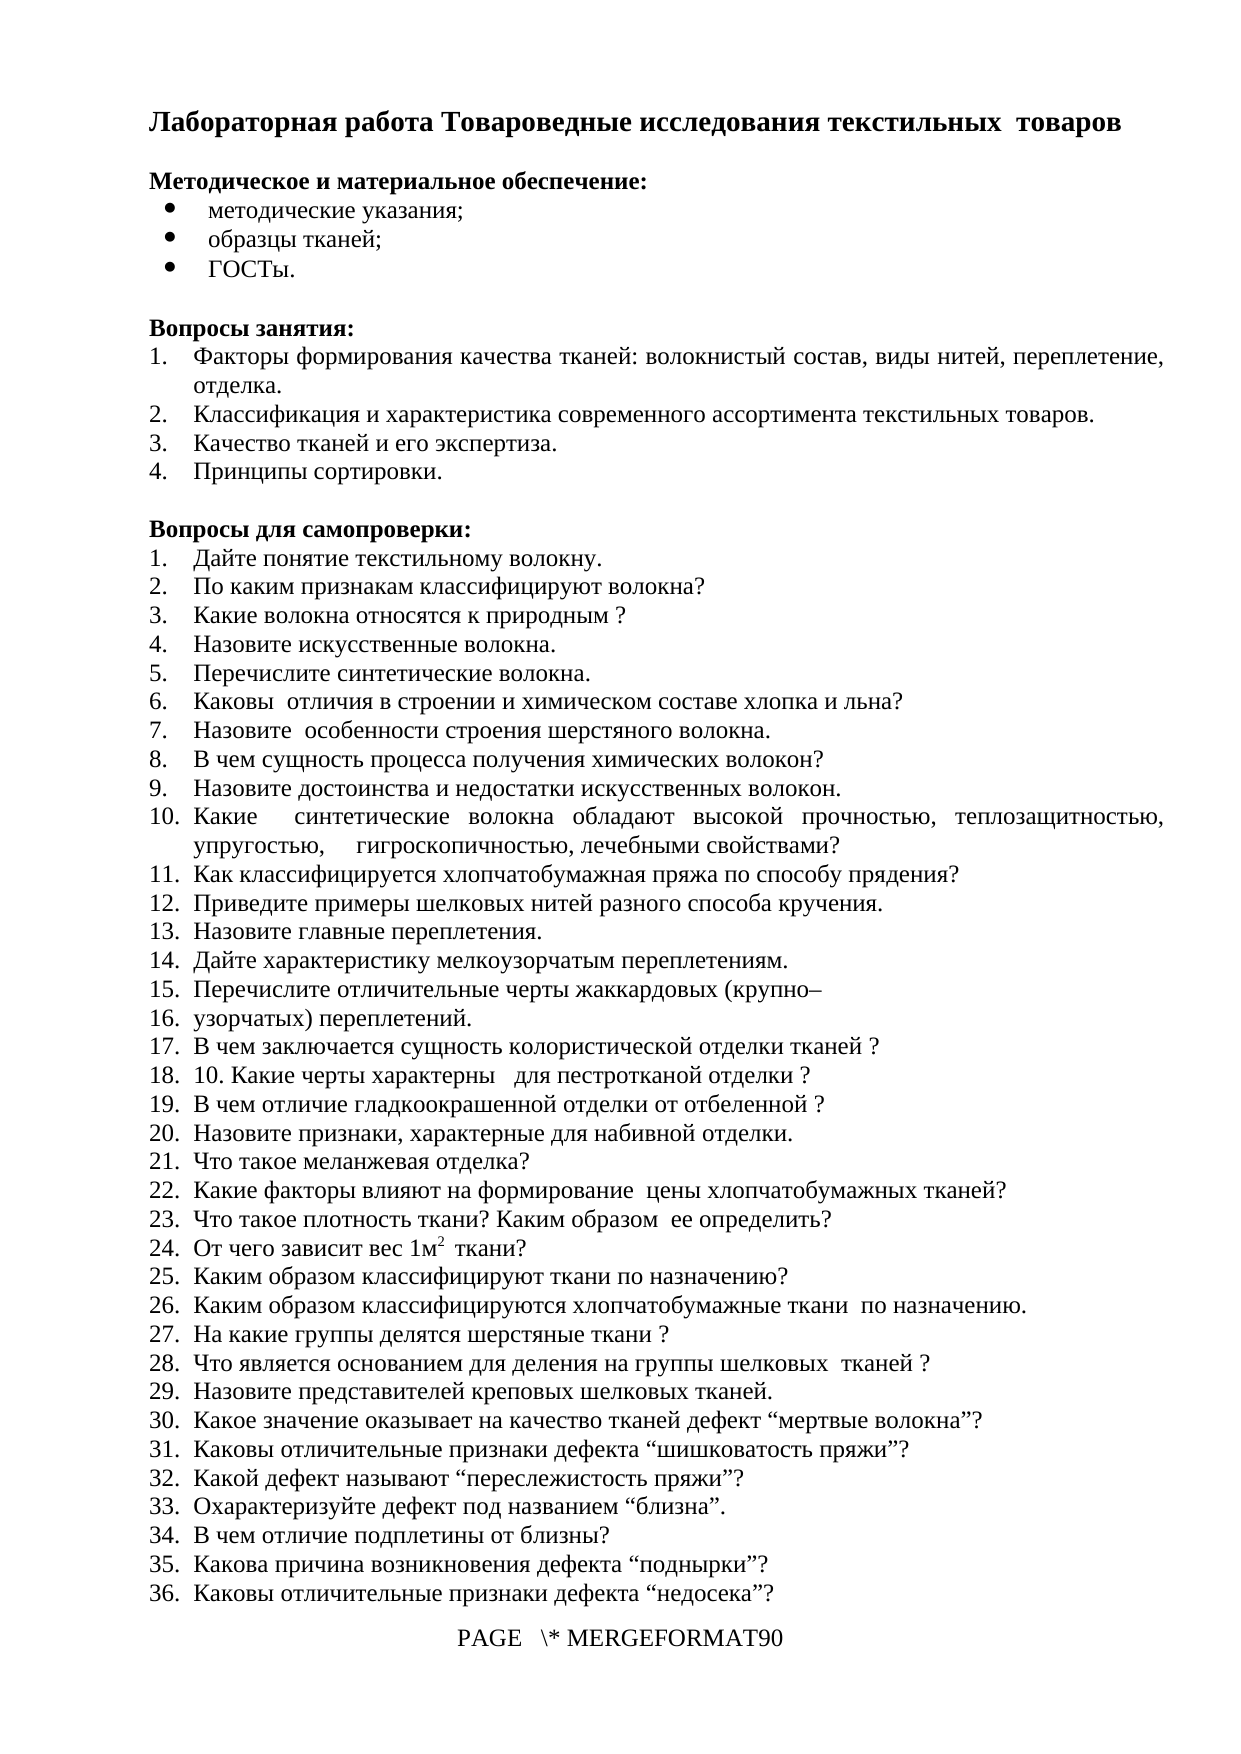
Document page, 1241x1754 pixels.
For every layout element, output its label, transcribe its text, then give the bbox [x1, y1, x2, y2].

list Каковы отличительные признаки дефекта “шишковатость пряжи”? [149, 1434, 1165, 1463]
list 10. Какие черты характерны для пестротканой отделки ? [149, 1060, 1165, 1089]
list Какие факторы влияют на формирование цены хлопчатобумажных тканей? [149, 1175, 1165, 1204]
list В чем отличие гладкоокрашенной отделки от отбеленной ? [149, 1089, 1165, 1118]
text Вопросы для самопроверки: [75, 514, 1165, 543]
list Назовите признаки, характерные для набивной отделки. [149, 1118, 1165, 1146]
list Назовите искусственные волокна. [149, 629, 1165, 658]
list Охарактеризуйте дефект под названием “близна”. [149, 1491, 1165, 1520]
list ГОСТы. [112, 254, 1165, 284]
list Принципы сортировки. [149, 456, 1165, 485]
list Что такое плотность ткани? Каким образом ее определить? [149, 1204, 1165, 1233]
text Вопросы занятия: [75, 313, 1165, 341]
list Дайте характеристику мелкоузорчатым переплетениям. [149, 945, 1165, 974]
list Каким образом классифицируются хлопчатобумажные ткани по назначению. [149, 1290, 1165, 1319]
list Какое значение оказывает на качество тканей дефект “мертвые волокна”? [149, 1405, 1165, 1434]
text Методическое и материальное обеспечение: [75, 166, 1165, 195]
list методические указания; [112, 195, 1165, 224]
list Что такое меланжевая отделка? [149, 1146, 1165, 1175]
list Какой дефект называют “переслежистость пряжи”? [149, 1463, 1165, 1491]
subtitle Лабораторная работа Товароведные исследования текстильных товаров [75, 104, 1165, 137]
list Факторы формирования качества тканей: волокнистый состав, виды нитей, переплетение, отделка. [149, 341, 1165, 399]
list Каковы отличия в строении и химическом составе хлопка и льна? [149, 686, 1165, 715]
list образцы тканей; [112, 224, 1165, 254]
list Какие синтетические волокна обладают высокой прочностью, теплозащитностью, упругостью, гигроскопичностью, лечебными свойствами? [149, 801, 1165, 859]
list Какова причина возникновения дефекта “поднырки”? [149, 1549, 1165, 1578]
list Какие волокна относятся к природным ? [149, 600, 1165, 629]
list Назовите достоинства и недостатки искусственных волокон. [149, 773, 1165, 801]
list В чем отличие подплетины от близны? [149, 1520, 1165, 1549]
list По каким признакам классифицируют волокна? [149, 571, 1165, 600]
list Назовите особенности строения шерстяного волокна. [149, 715, 1165, 744]
list Назовите главные переплетения. [149, 916, 1165, 945]
list Качество тканей и его экспертиза. [149, 428, 1165, 456]
list В чем заключается сущность колористической отделки тканей ? [149, 1031, 1165, 1060]
list Перечислите отличительные черты жаккардовых (крупно– [149, 974, 1165, 1003]
list узорчатых) переплетений. [149, 1003, 1165, 1031]
list Дайте понятие текстильному волокну. [149, 543, 1165, 571]
list На какие группы делятся шерстяные ткани ? [149, 1319, 1165, 1348]
list Каким образом классифицируют ткани по назначению? [149, 1261, 1165, 1290]
list Приведите примеры шелковых нитей разного способа кручения. [149, 888, 1165, 916]
list Перечислите синтетические волокна. [149, 658, 1165, 686]
list Назовите представителей креповых шелковых тканей. [149, 1376, 1165, 1405]
list Классификация и характеристика современного ассортимента текстильных товаров. [149, 399, 1165, 428]
list Как классифицируется хлопчатобумажная пряжа по способу прядения? [149, 859, 1165, 888]
list Каковы отличительные признаки дефекта “недосека”? [149, 1578, 1165, 1606]
list От чего зависит вес 1м2 ткани? [149, 1233, 1165, 1261]
list Что является основанием для деления на группы шелковых тканей ? [149, 1348, 1165, 1376]
list В чем сущность процесса получения химических волокон? [149, 744, 1165, 773]
